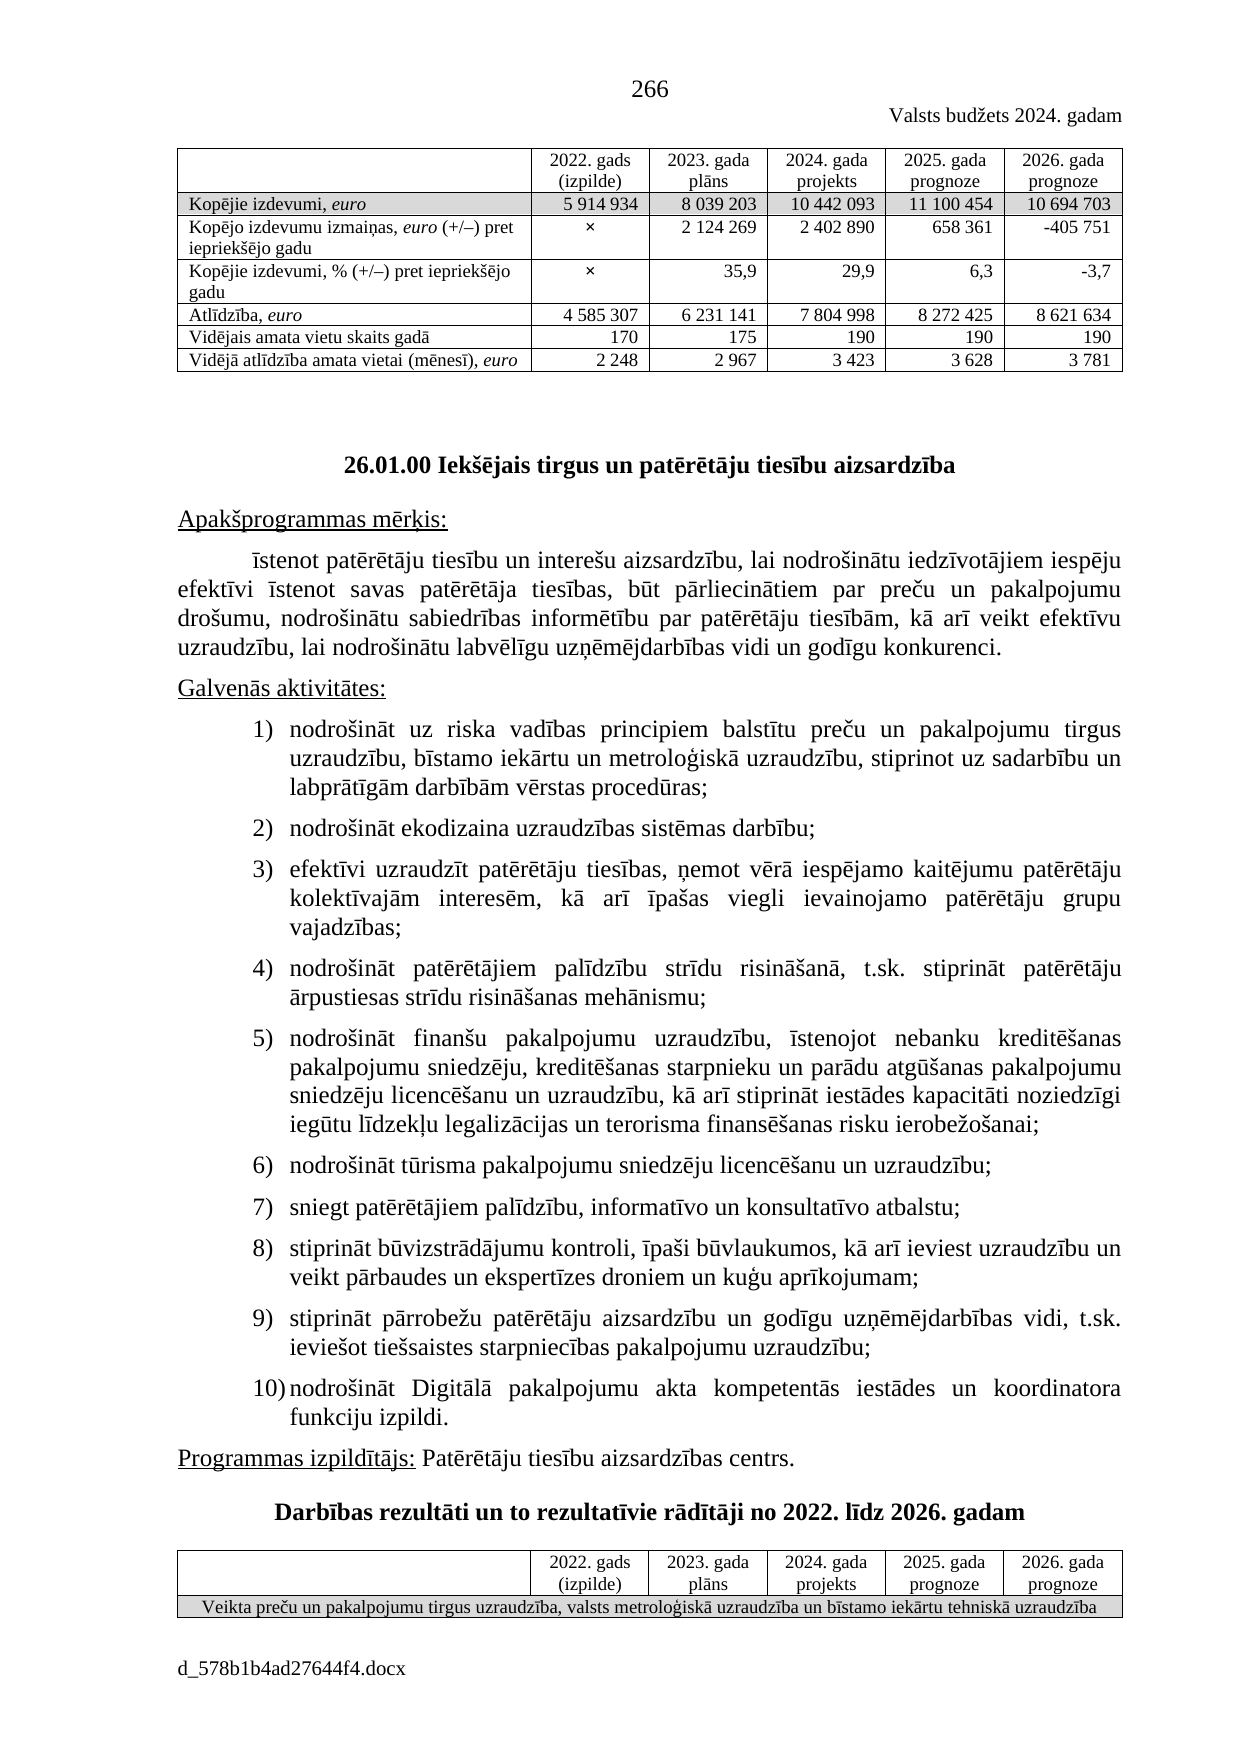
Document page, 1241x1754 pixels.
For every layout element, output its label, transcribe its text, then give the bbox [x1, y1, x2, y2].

list stiprināt būvizstrādājumu kontroli, īpaši būvlaukumos, kā arī ieviest uzraudzību un veikt pārbaudes un ekspertīzes droniem un kuģu aprīkojumam; [252, 1233, 1122, 1290]
table_cell 29,9 [768, 260, 885, 303]
list nodrošināt patērētājiem palīdzību strīdu risināšanā, t.sk. stiprināt patērētāju ārpustiesas strīdu risināšanas mehānismu; [252, 953, 1122, 1010]
table_cell -3,7 [1005, 260, 1122, 303]
table_header [178, 1551, 530, 1594]
list nodrošināt ekodizaina uzraudzības sistēmas darbību; [252, 813, 1122, 842]
table_cell 170 [532, 326, 649, 348]
table_cell 2 967 [650, 349, 767, 371]
table_header 2026. gada prognoze [1004, 1551, 1122, 1594]
table_header 2024. gada projekts [768, 149, 885, 192]
table_header 2023. gada plāns [650, 149, 767, 192]
list Apakšprogrammas mērķis: [177, 504, 1122, 533]
table_header 2026. gada prognoze [1005, 149, 1122, 192]
text Galvenās aktivitātes: [177, 673, 1122, 702]
table_header 2025. gada prognoze [886, 1551, 1003, 1594]
table_header 2022. gads (izpilde) [532, 149, 649, 192]
table_cell Kopējie izdevumi, % (+/–) pret iepriekšējo gadu [178, 260, 531, 303]
table_cell 3 628 [886, 349, 1004, 371]
table_cell 10 442 093 [768, 193, 885, 214]
table_cell 5 914 934 [532, 193, 649, 214]
list nodrošināt tūrisma pakalpojumu sniedzēju licencēšanu un uzraudzību; [252, 1150, 1122, 1179]
table_cell -405 751 [1005, 216, 1122, 259]
table_cell 175 [650, 326, 767, 348]
table_cell Kopējie izdevumi, euro [178, 193, 531, 214]
list stiprināt pārrobežu patērētāju aizsardzību un godīgu uzņēmējdarbības vidi, t.sk. ieviešot tiešsaistes starpniecības pakalpojumu uzraudzību; [252, 1303, 1122, 1360]
table_cell Veikta preču un pakalpojumu tirgus uzraudzība, valsts metroloģiskā uzraudzība un bīstamo iekārtu tehniskā uzraudzība [178, 1596, 1122, 1617]
text Programmas izpildītājs: Patērētāju tiesību aizsardzības centrs. [177, 1443, 1122, 1472]
table_cell × [532, 260, 649, 303]
text 26.01.00 Iekšējais tirgus un patērētāju tiesību aizsardzība [177, 450, 1122, 479]
table_cell Vidējā atlīdzība amata vietai (mēnesī), euro [178, 349, 531, 371]
table_cell 7 804 998 [768, 304, 885, 325]
text īstenot patērētāju tiesību un interešu aizsardzību, lai nodrošinātu iedzīvotājiem iespēju efektīvi īstenot savas patērētāja tiesības, būt pārliecinātiem par preču un pakalpojumu drošumu, nodrošinātu sabiedrības informētību par patērētāju tiesībām, kā arī veikt efektīvu uzraudzību, lai nodrošinātu labvēlīgu uzņēmējdarbības vidi un godīgu konkurenci. [177, 545, 1122, 660]
list efektīvi uzraudzīt patērētāju tiesības, ņemot vērā iespējamo kaitējumu patērētāju kolektīvajām interesēm, kā arī īpašas viegli ievainojamo patērētāju grupu vajadzības; [252, 854, 1122, 940]
table_cell Kopējo izdevumu izmaiņas, euro (+/–) pret iepriekšējo gadu [178, 216, 531, 259]
table_cell 190 [768, 326, 885, 348]
table_cell 6,3 [886, 260, 1004, 303]
table_cell 8 272 425 [886, 304, 1004, 325]
table_cell 2 402 890 [768, 216, 885, 259]
table_cell 35,9 [650, 260, 767, 303]
table_cell 190 [1005, 326, 1122, 348]
table_cell 658 361 [886, 216, 1004, 259]
table_cell Atlīdzība, euro [178, 304, 531, 325]
table_header 2023. gada plāns [649, 1551, 767, 1594]
table_header 2022. gads (izpilde) [531, 1551, 648, 1594]
text Darbības rezultāti un to rezultatīvie rādītāji no 2022. līdz 2026. gadam [177, 1497, 1122, 1525]
table_cell 6 231 141 [650, 304, 767, 325]
table_cell 4 585 307 [532, 304, 649, 325]
table_cell 8 621 634 [1005, 304, 1122, 325]
table_cell 11 100 454 [886, 193, 1004, 214]
table_cell 3 781 [1005, 349, 1122, 371]
list nodrošināt uz riska vadības principiem balstītu preču un pakalpojumu tirgus uzraudzību, bīstamo iekārtu un metroloģiskā uzraudzību, stiprinot uz sadarbību un labprātīgām darbībām vērstas procedūras; [252, 714, 1122, 800]
table_cell 3 423 [768, 349, 885, 371]
table_cell 2 248 [532, 349, 649, 371]
table_cell Vidējais amata vietu skaits gadā [178, 326, 531, 348]
table_cell 10 694 703 [1005, 193, 1122, 214]
table_cell × [532, 216, 649, 259]
table_cell 8 039 203 [650, 193, 767, 214]
table_header 2024. gada projekts [768, 1551, 885, 1594]
table_header 2025. gada prognoze [886, 149, 1004, 192]
list sniegt patērētājiem palīdzību, informatīvo un konsultatīvo atbalstu; [252, 1192, 1122, 1220]
table_cell 2 124 269 [650, 216, 767, 259]
list nodrošināt finanšu pakalpojumu uzraudzību, īstenojot nebanku kreditēšanas pakalpojumu sniedzēju, kreditēšanas starpnieku un parādu atgūšanas pakalpojumu sniedzēju licencēšanu un uzraudzību, kā arī stiprināt iestādes kapacitāti noziedzīgi iegūtu līdzekļu legalizācijas un terorisma finansēšanas risku ierobežošanai; [252, 1023, 1122, 1138]
list nodrošināt Digitālā pakalpojumu akta kompetentās iestādes un koordinatora funkciju izpildi. [252, 1373, 1122, 1430]
table_header [178, 149, 531, 192]
table_cell 190 [886, 326, 1004, 348]
